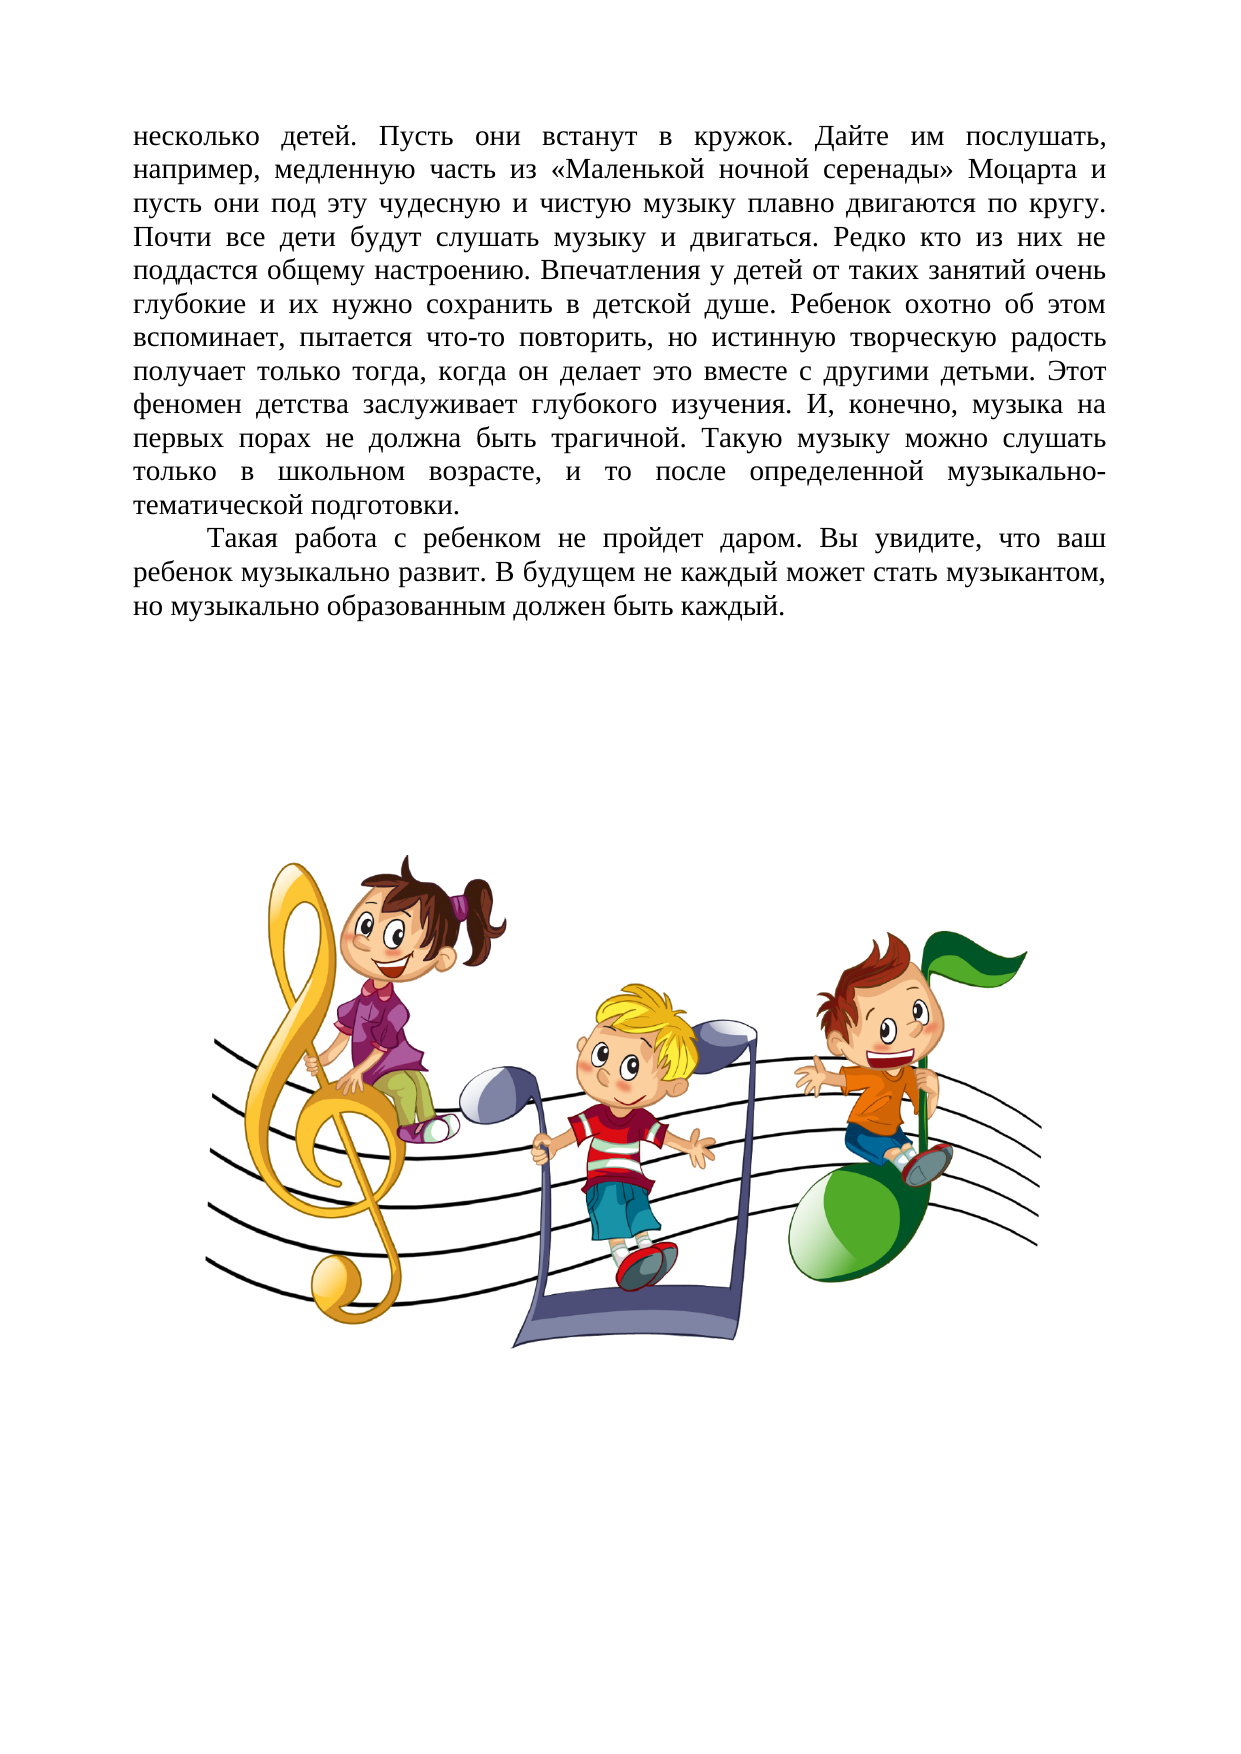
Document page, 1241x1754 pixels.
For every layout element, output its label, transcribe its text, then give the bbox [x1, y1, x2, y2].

picture [205, 855, 1042, 1349]
text Такая работа с ребенком не пройдет даром. Вы увидите, что ваш ребенок музыкально развит. В будущем не каждый может стать музыкантом, но музыкально образованным должен быть каждый. [133, 521, 1107, 621]
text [133, 118, 1107, 521]
